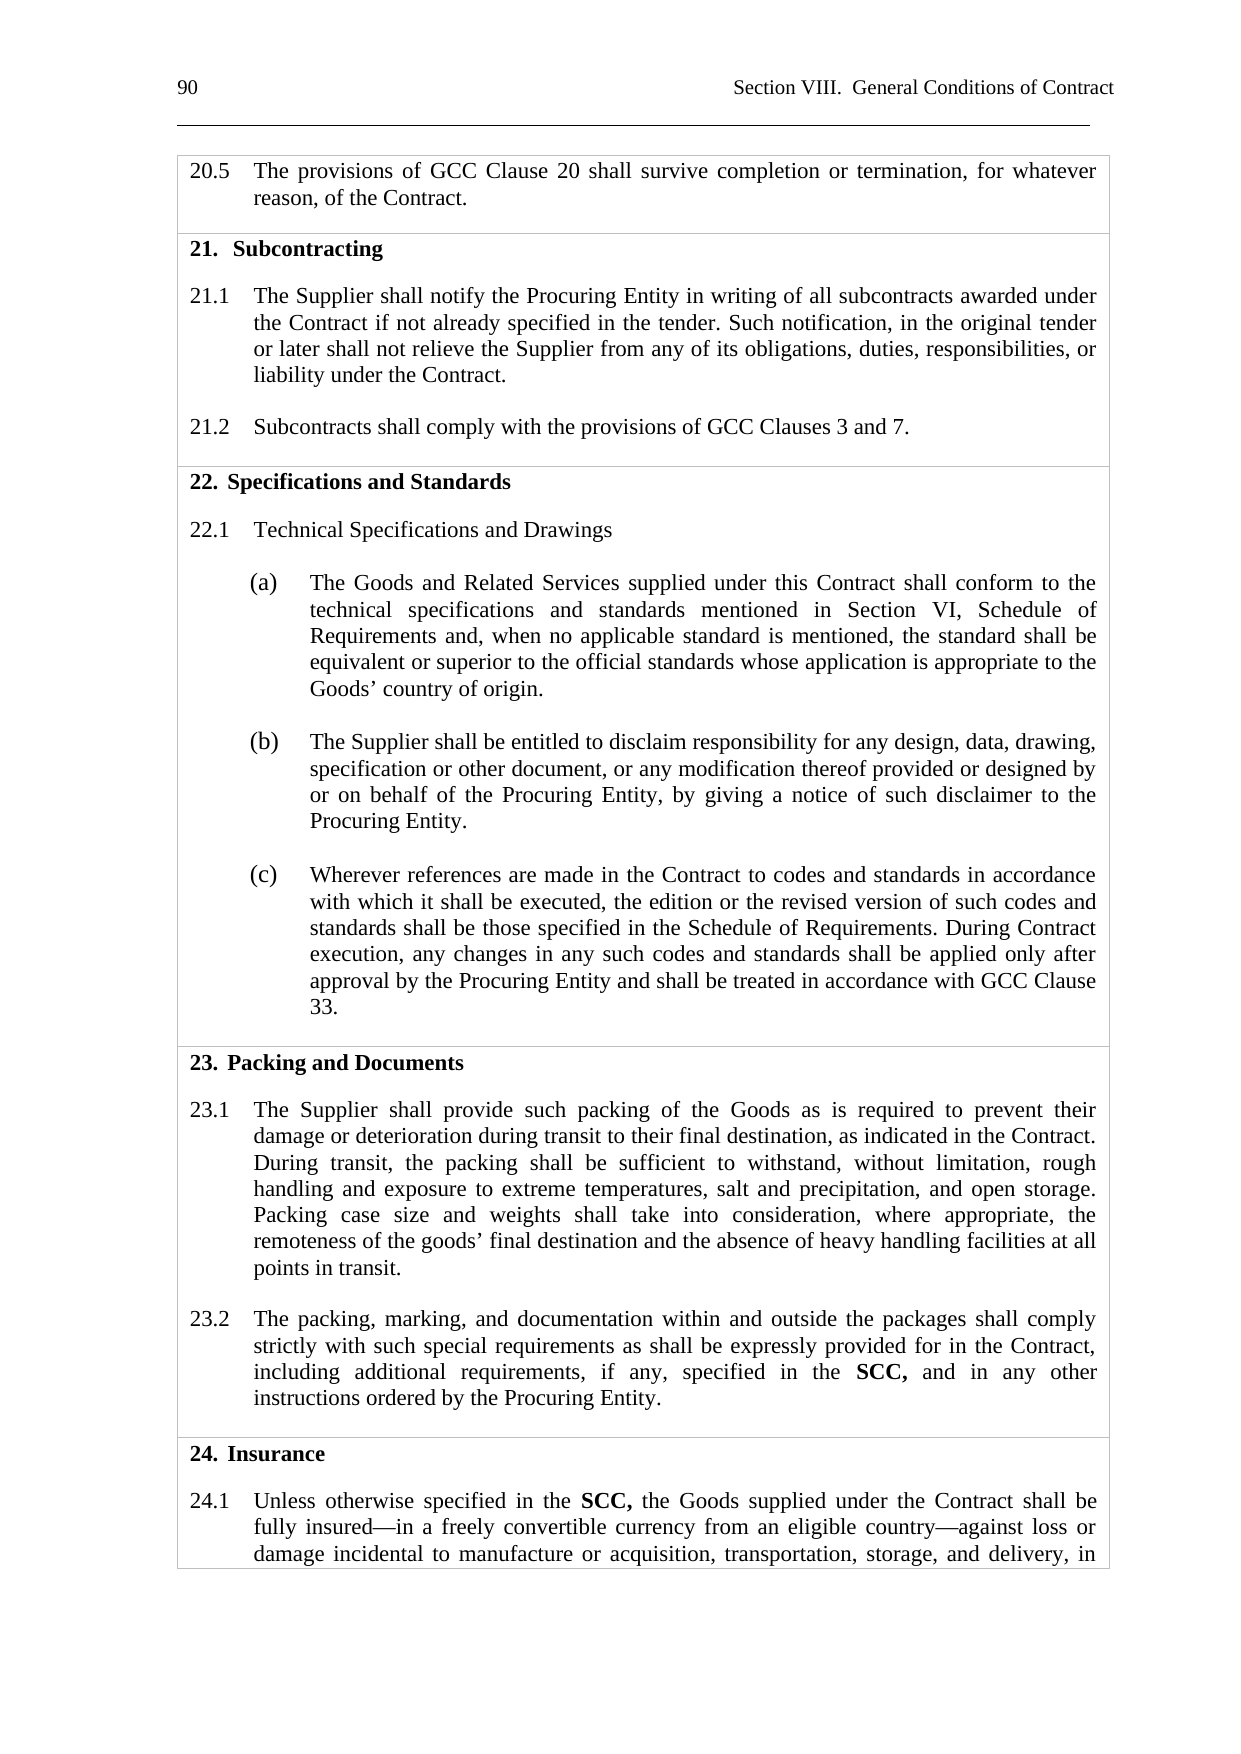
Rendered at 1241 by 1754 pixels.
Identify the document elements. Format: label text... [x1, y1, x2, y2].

table_cell Packing and Documents 23.1 The Supplier shall provide such packing of the Goods as is required to prevent their damage or deterioration during transit to their final destination, as indicated in the Contract. During transit, the packing shall be sufficient to withstand, without limitation, rough handling and exposure to extreme temperatures, salt and precipitation, and open storage. Packing case size and weights shall take into consideration, where appropriate, the remoteness of the goods’ final destination and the absence of heavy handling facilities at all points in transit. 23.2 The packing, marking, and documentation within and outside the packages shall comply strictly with such special requirements as shall be expressly provided for in the Contract, including additional requirements, if any, specified in the SCC, and in any other instructions ordered by the Procuring Entity. [178, 1047, 1109, 1437]
table_cell Subcontracting 21.1 The Supplier shall notify the Procuring Entity in writing of all subcontracts awarded under the Contract if not already specified in the tender. Such notification, in the original tender or later shall not relieve the Supplier from any of its obligations, duties, responsibilities, or liability under the Contract. 21.2 Subcontracts shall comply with the provisions of GCC Clauses 3 and 7. [178, 234, 1109, 466]
table_cell Specifications and Standards 22.1 Technical Specifications and Drawings The Goods and Related Services supplied under this Contract shall conform to the technical specifications and standards mentioned in Section VI, Schedule of Requirements and, when no applicable standard is mentioned, the standard shall be equivalent or superior to the official standards whose application is appropriate to the Goods’ country of origin. The Supplier shall be entitled to disclaim responsibility for any design, data, drawing, specification or other document, or any modification thereof provided or designed by or on behalf of the Procuring Entity, by giving a notice of such disclaimer to the Procuring Entity. Wherever references are made in the Contract to codes and standards in accordance with which it shall be executed, the edition or the revised version of such codes and standards shall be those specified in the Schedule of Requirements. During Contract execution, any changes in any such codes and standards shall be applied only after approval by the Procuring Entity and shall be treated in accordance with GCC Clause 33. [178, 467, 1109, 1046]
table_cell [178, 1438, 1109, 1568]
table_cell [178, 156, 1109, 233]
